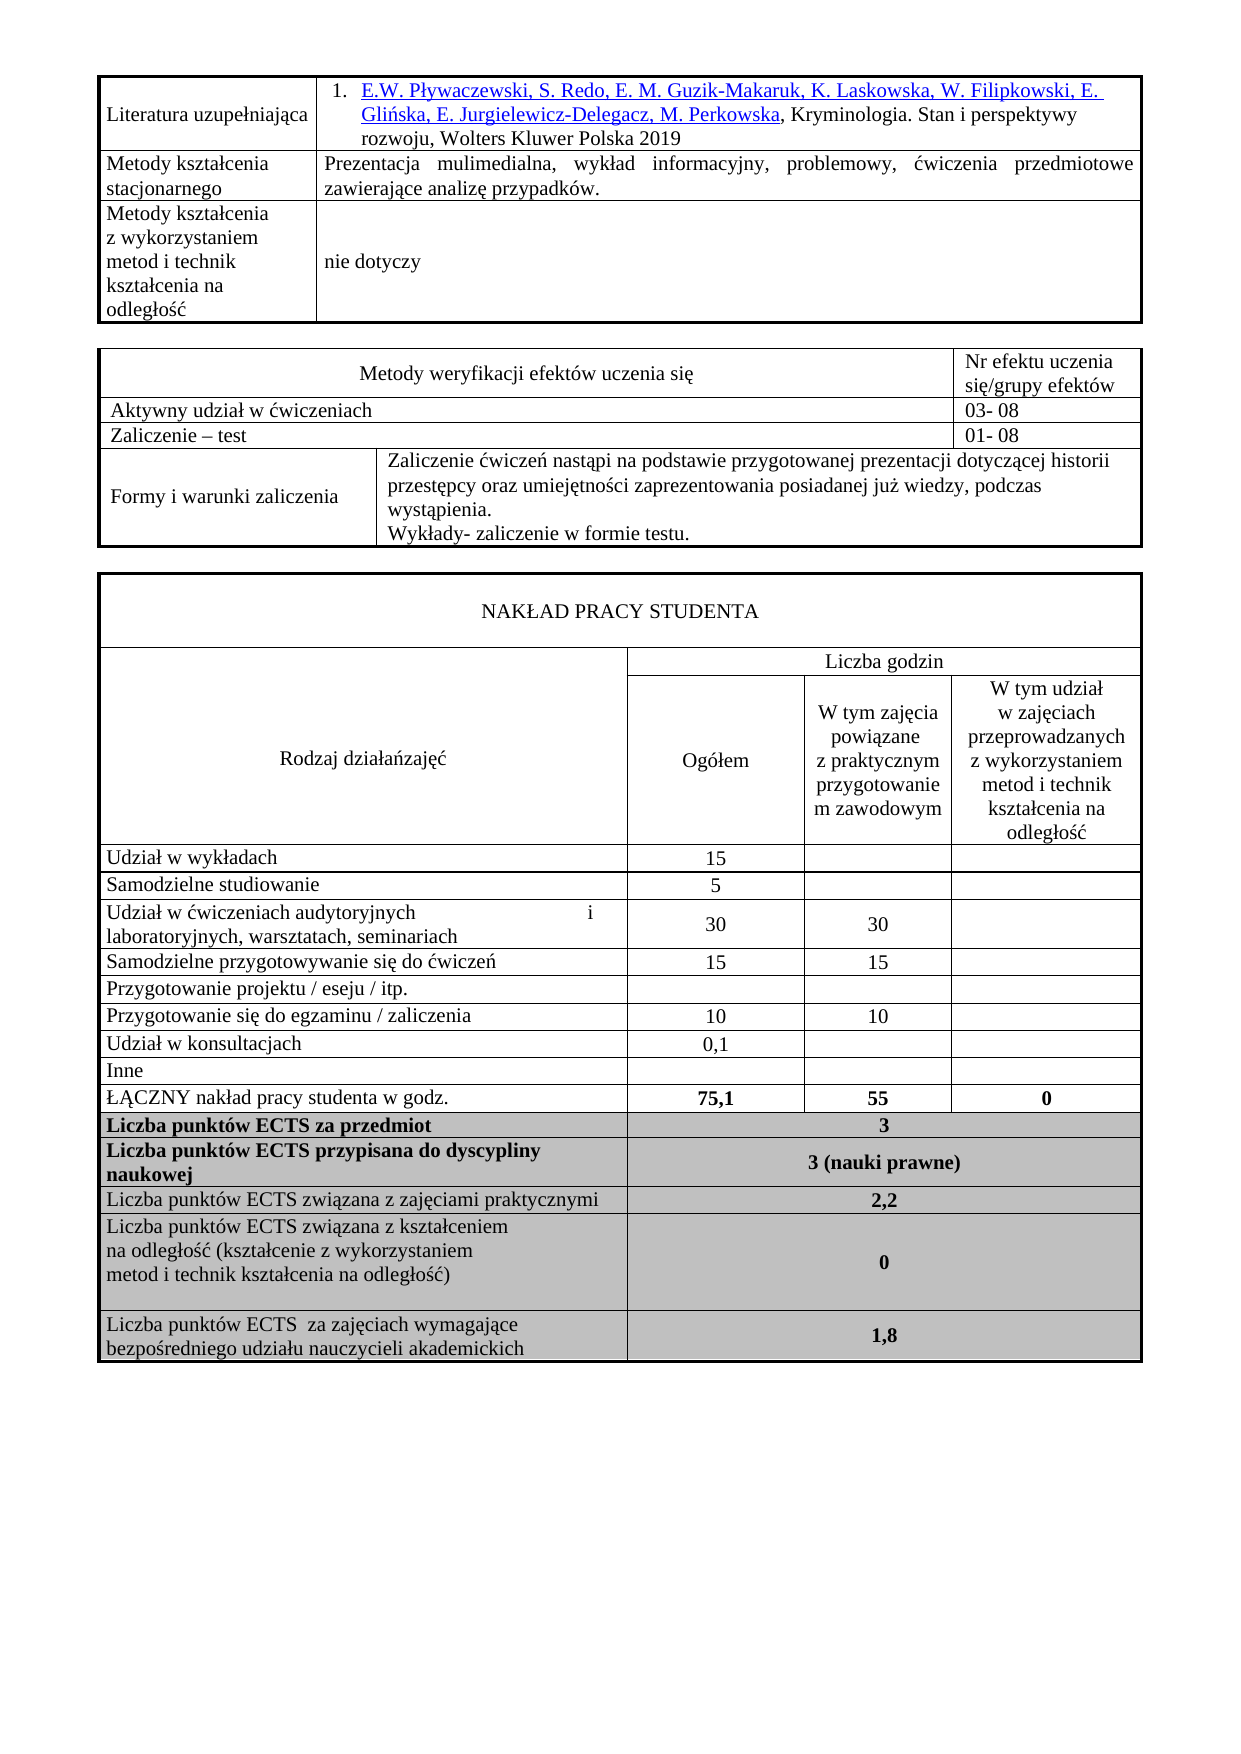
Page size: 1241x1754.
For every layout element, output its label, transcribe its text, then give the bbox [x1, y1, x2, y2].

table_cell Liczba punktów ECTS związana z kształceniem na odległość (kształcenie z wykorzystaniem metod i technik kształcenia na odległość) [101, 1214, 627, 1310]
table_cell 3 (nauki prawne) [628, 1138, 1140, 1186]
table_header NAKŁAD PRACY STUDENTA [101, 575, 1140, 647]
table_cell Udział w konsultacjach [101, 1031, 627, 1057]
table_cell Samodzielne studiowanie [101, 873, 627, 899]
table_cell 15 [805, 949, 951, 975]
table_cell Liczba punktów ECTS przypisana do dyscypliny naukowej [101, 1138, 627, 1186]
table_cell [952, 949, 1140, 975]
table_cell Prezentacja mulimedialna, wykład informacyjny, problemowy, ćwiczenia przedmiotowe zawierające analizę przypadków. [317, 151, 1140, 199]
table_cell 1,8 [628, 1311, 1140, 1359]
table_cell 30 [805, 900, 951, 948]
table_cell [952, 845, 1140, 871]
table_cell Przygotowanie się do egzaminu / zaliczenia [101, 1004, 627, 1030]
table_cell 3 [628, 1113, 1140, 1137]
table_cell W tym zajęcia powiązane z praktycznym przygotowaniem zawodowym [805, 676, 951, 844]
table_cell 55 [805, 1085, 951, 1112]
table_cell Inne [101, 1058, 627, 1084]
table_cell 03- 08 [954, 398, 1140, 422]
table_cell 75,1 [628, 1085, 804, 1112]
table_cell [805, 1058, 951, 1084]
table_cell Liczba punktów ECTS związana z zajęciami praktycznymi [101, 1187, 627, 1213]
table_cell [952, 1031, 1140, 1057]
table_cell 30 [628, 900, 804, 948]
table_cell Literatura uzupełniająca [101, 78, 316, 150]
table_cell E.W. Pływaczewski, S. Redo, E. M. Guzik-Makaruk, K. Laskowska, W. Filipkowski, E. Glińska, E. Jurgielewicz-Delegacz, M. Perkowska, Kryminologia. Stan i perspektywy rozwoju, Wolters Kluwer Polska 2019 [317, 78, 1140, 150]
table_cell Ogółem [628, 676, 804, 844]
table_header Nr efektu uczenia się/grupy efektów [954, 349, 1140, 397]
table_cell Aktywny udział w ćwiczeniach [101, 398, 953, 422]
table_cell W tym udział w zajęciach przeprowadzanych z wykorzystaniem metod i technik kształcenia na odległość [952, 676, 1140, 844]
table_cell 10 [628, 1004, 804, 1030]
table_cell [805, 873, 951, 899]
table_cell Metody kształcenia stacjonarnego [101, 151, 316, 199]
table_cell 15 [628, 949, 804, 975]
table_cell Liczba punktów ECTS za przedmiot [101, 1113, 627, 1137]
table_cell [952, 873, 1140, 899]
table_cell [952, 1058, 1140, 1084]
table_cell Liczba godzin [628, 648, 1140, 674]
table_cell 0 [628, 1214, 1140, 1310]
table_cell [952, 1004, 1140, 1030]
table_cell Udział w ćwiczeniach audytoryjnych i laboratoryjnych, warsztatach, seminariach [101, 900, 627, 948]
table_cell 5 [628, 873, 804, 899]
table_cell [952, 976, 1140, 1002]
table_cell Liczba punktów ECTS za zajęciach wymagające bezpośredniego udziału nauczycieli akademickich [101, 1311, 627, 1359]
table_cell Rodzaj działańzajęć [101, 648, 627, 844]
table_cell Zaliczenie – test [101, 423, 953, 447]
table_cell 15 [628, 845, 804, 871]
table_cell 01- 08 [954, 423, 1140, 447]
table_cell Przygotowanie projektu / eseju / itp. [101, 976, 627, 1002]
table_cell [805, 845, 951, 871]
table_cell 2,2 [628, 1187, 1140, 1213]
table_cell 0 [952, 1085, 1140, 1112]
table_cell [805, 1031, 951, 1057]
table_cell [805, 976, 951, 1002]
table_cell ŁĄCZNY nakład pracy studenta w godz. [101, 1085, 627, 1112]
table_cell [628, 976, 804, 1002]
table_cell Formy i warunki zaliczenia [101, 449, 376, 545]
table_cell 10 [805, 1004, 951, 1030]
table_cell Samodzielne przygotowywanie się do ćwiczeń [101, 949, 627, 975]
table_cell Zaliczenie ćwiczeń nastąpi na podstawie przygotowanej prezentacji dotyczącej historii przestępcy oraz umiejętności zaprezentowania posiadanej już wiedzy, podczas wystąpienia. Wykłady- zaliczenie w formie testu. [377, 449, 1140, 545]
table_cell Udział w wykładach [101, 845, 627, 871]
table_cell [952, 900, 1140, 948]
table_cell 0,1 [628, 1031, 804, 1057]
table_header Metody weryfikacji efektów uczenia się [101, 349, 953, 397]
table_cell nie dotyczy [317, 201, 1140, 321]
table_cell [628, 1058, 804, 1084]
table_cell Metody kształcenia z wykorzystaniem metod i technik kształcenia na odległość [101, 201, 316, 321]
